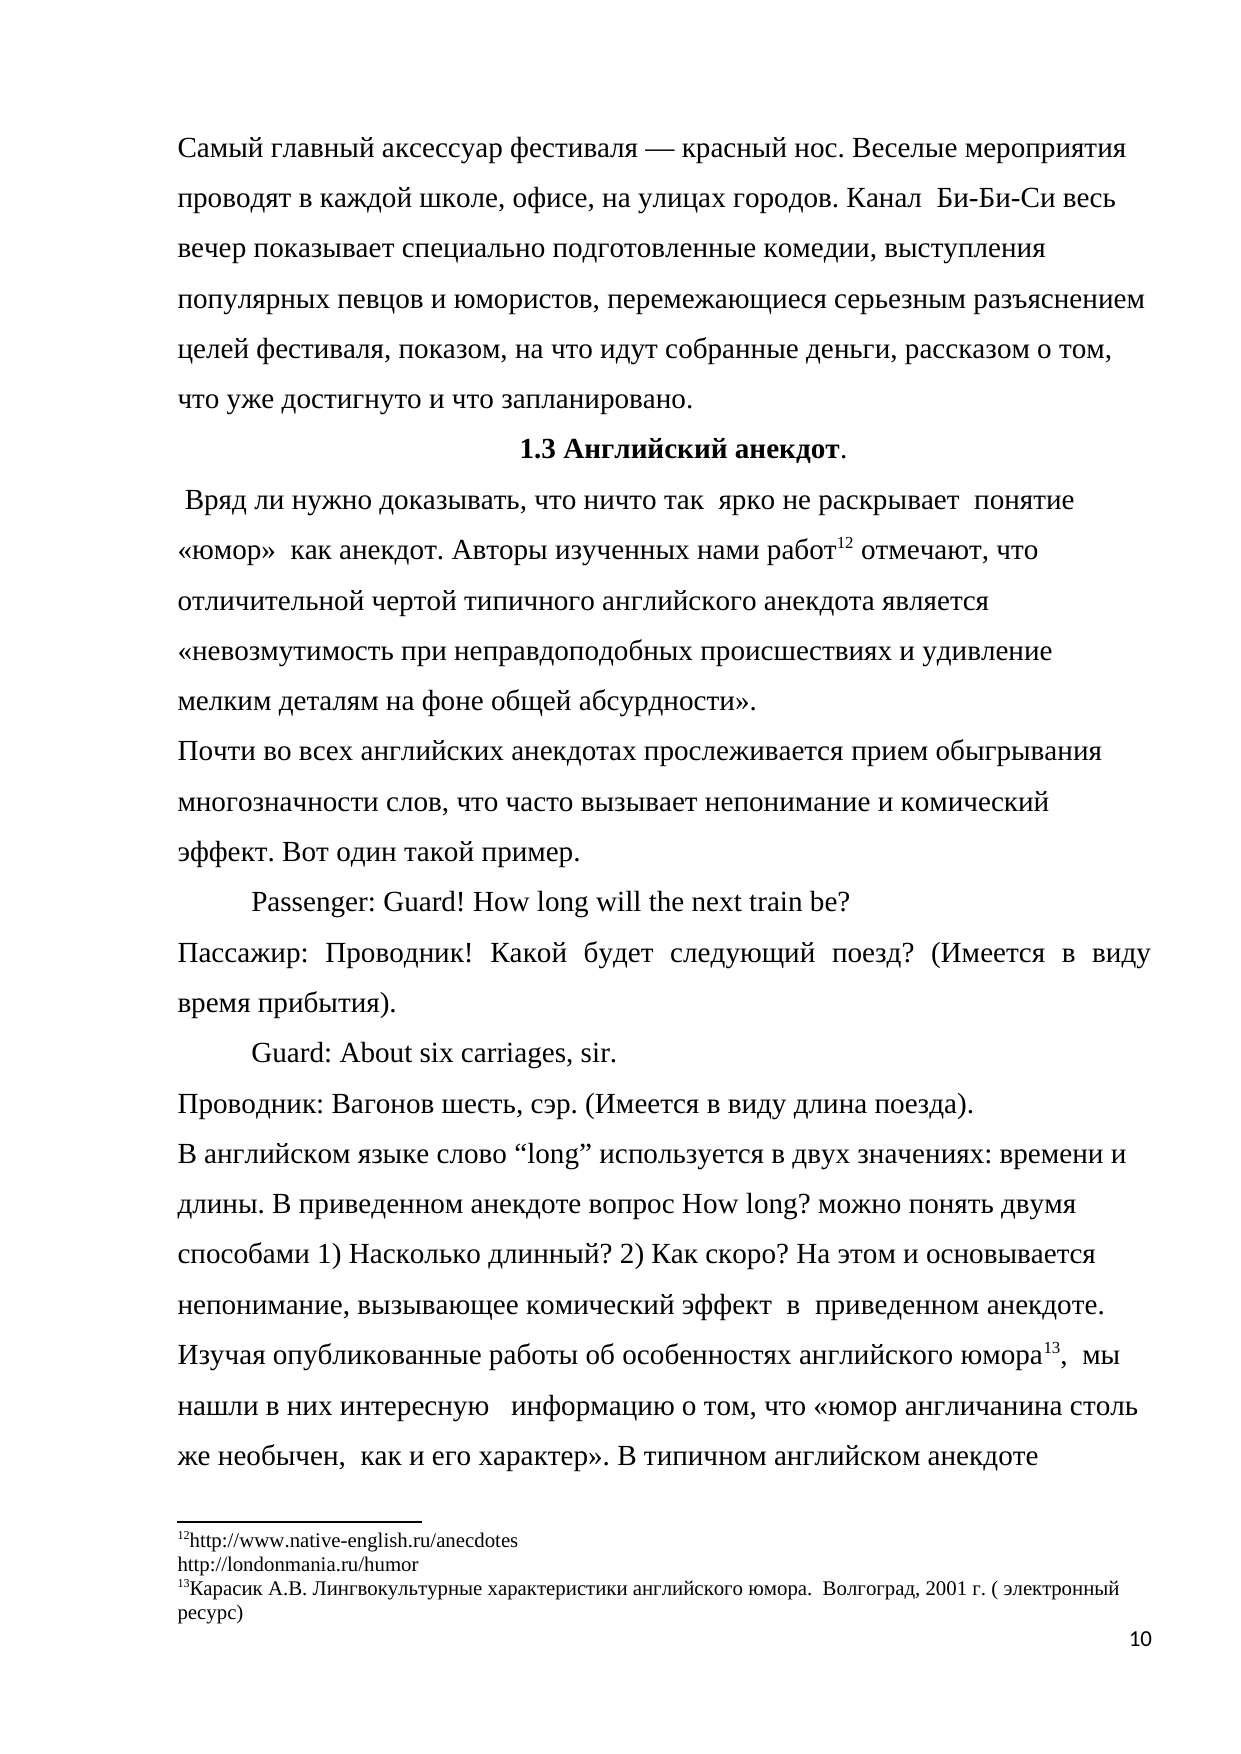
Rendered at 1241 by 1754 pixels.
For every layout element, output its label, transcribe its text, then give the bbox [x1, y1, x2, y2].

text Почти во всех английских анекдотах прослеживается прием обыгрывания многозначности слов, что часто вызывает непонимание и комический эффект. Вот один такой пример. [177, 733, 1152, 868]
text Passenger: Guard! How long will the next train be? [177, 884, 1152, 918]
list 1.3 Английский анекдот. [215, 432, 1152, 465]
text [177, 1337, 1152, 1471]
list Вряд ли нужно доказывать, что ничто так ярко не раскрывает понятие «юмор» как анекдот. Авторы изученных нами работ отмечают, что отличительной чертой типичного английского анекдота является «невозмутимость при неправдоподобных происшествиях и удивление мелким деталям на фоне общей абсурдности». [177, 482, 1152, 717]
text Проводник: Вагонов шесть, сэр. (Имеется в виду длина поезда). [177, 1086, 1152, 1119]
text Guard: About six carriages, sir. [177, 1035, 1152, 1069]
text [177, 130, 1152, 415]
text Пассажир: Проводник! Какой будет следующий поезд? (Имеется в виду время прибытия). [177, 935, 1152, 1019]
text В английском языке слово “long” используется в двух значениях: времени и длины. В приведенном анекдоте вопрос How long? можно понять двумя способами 1) Насколько длинный? 2) Как скоро? На этом и основывается непонимание, вызывающее комический эффект в приведенном анекдоте. [177, 1136, 1152, 1321]
